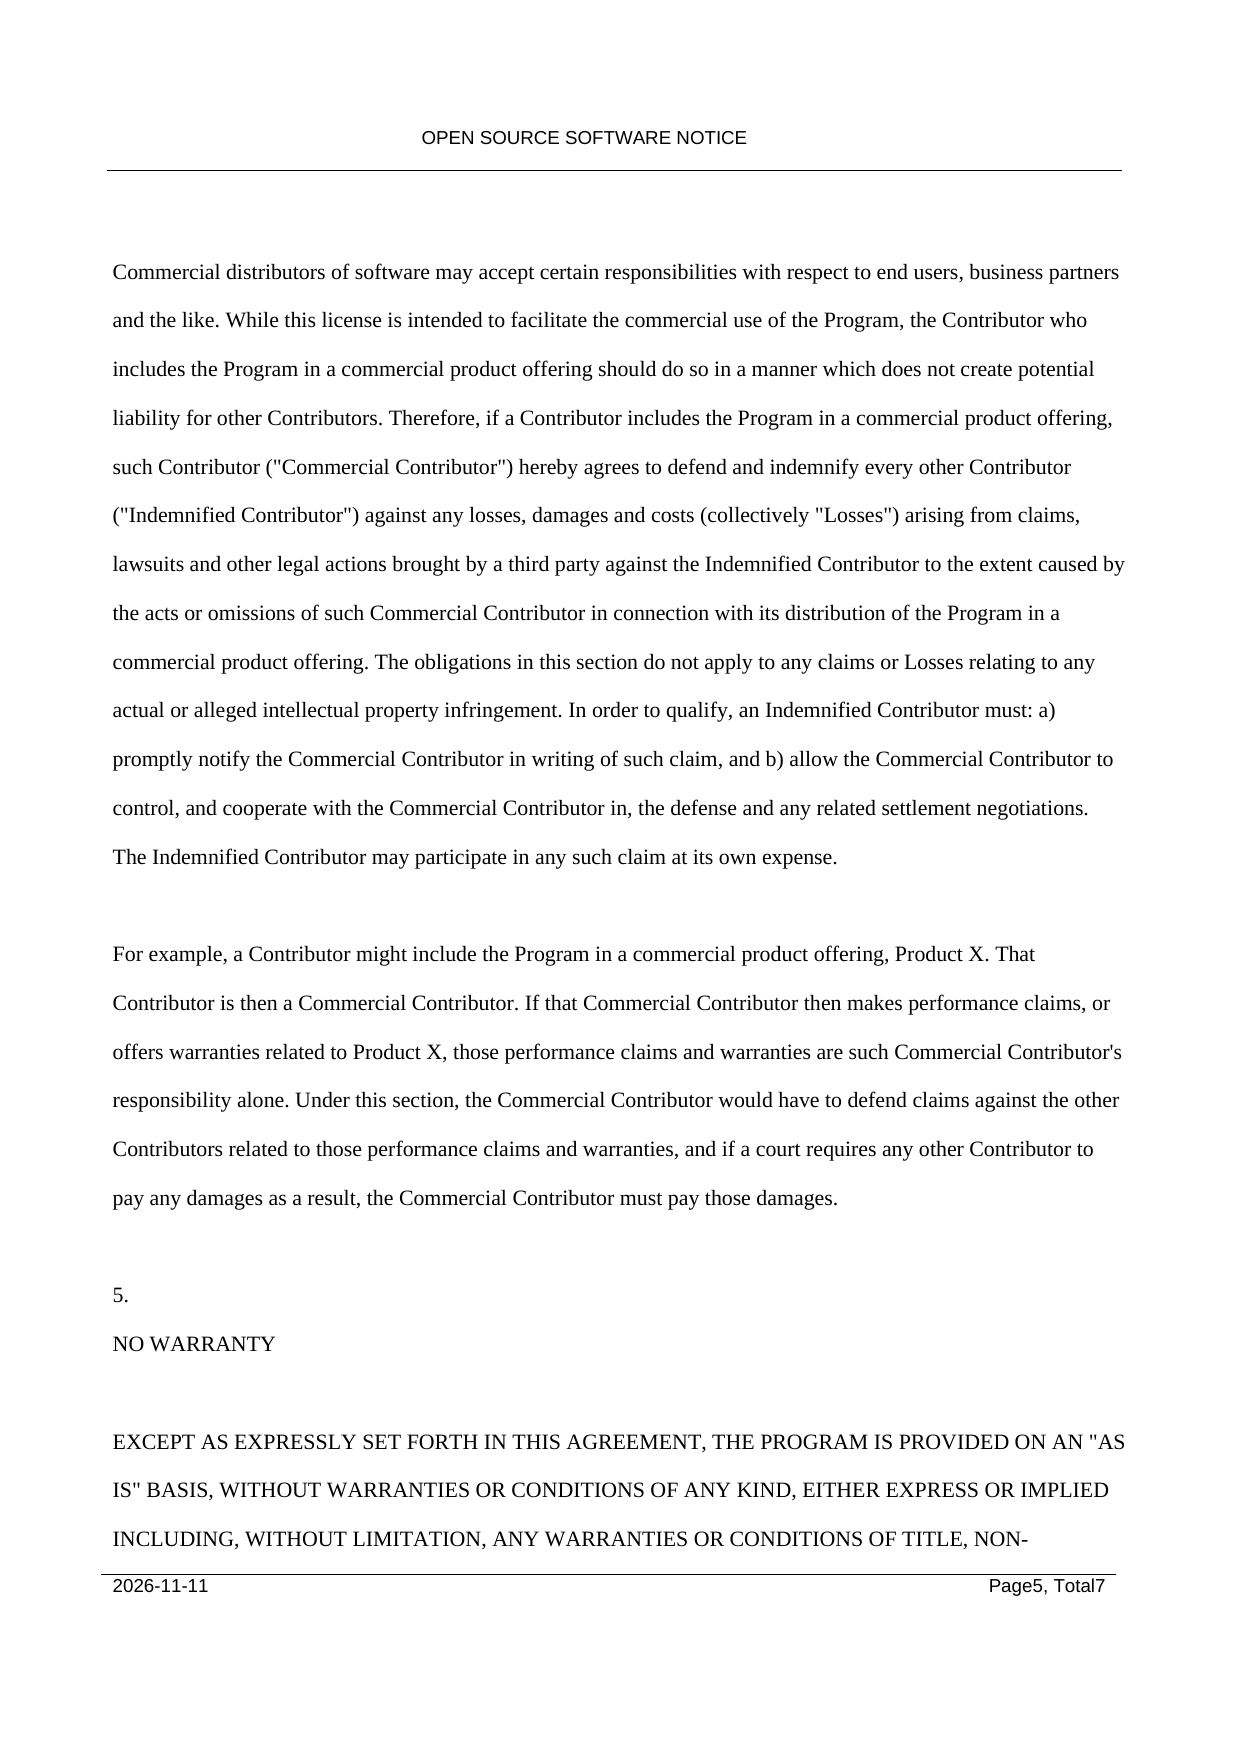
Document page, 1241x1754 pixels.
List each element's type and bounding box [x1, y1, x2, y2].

text [112, 206, 1128, 1555]
